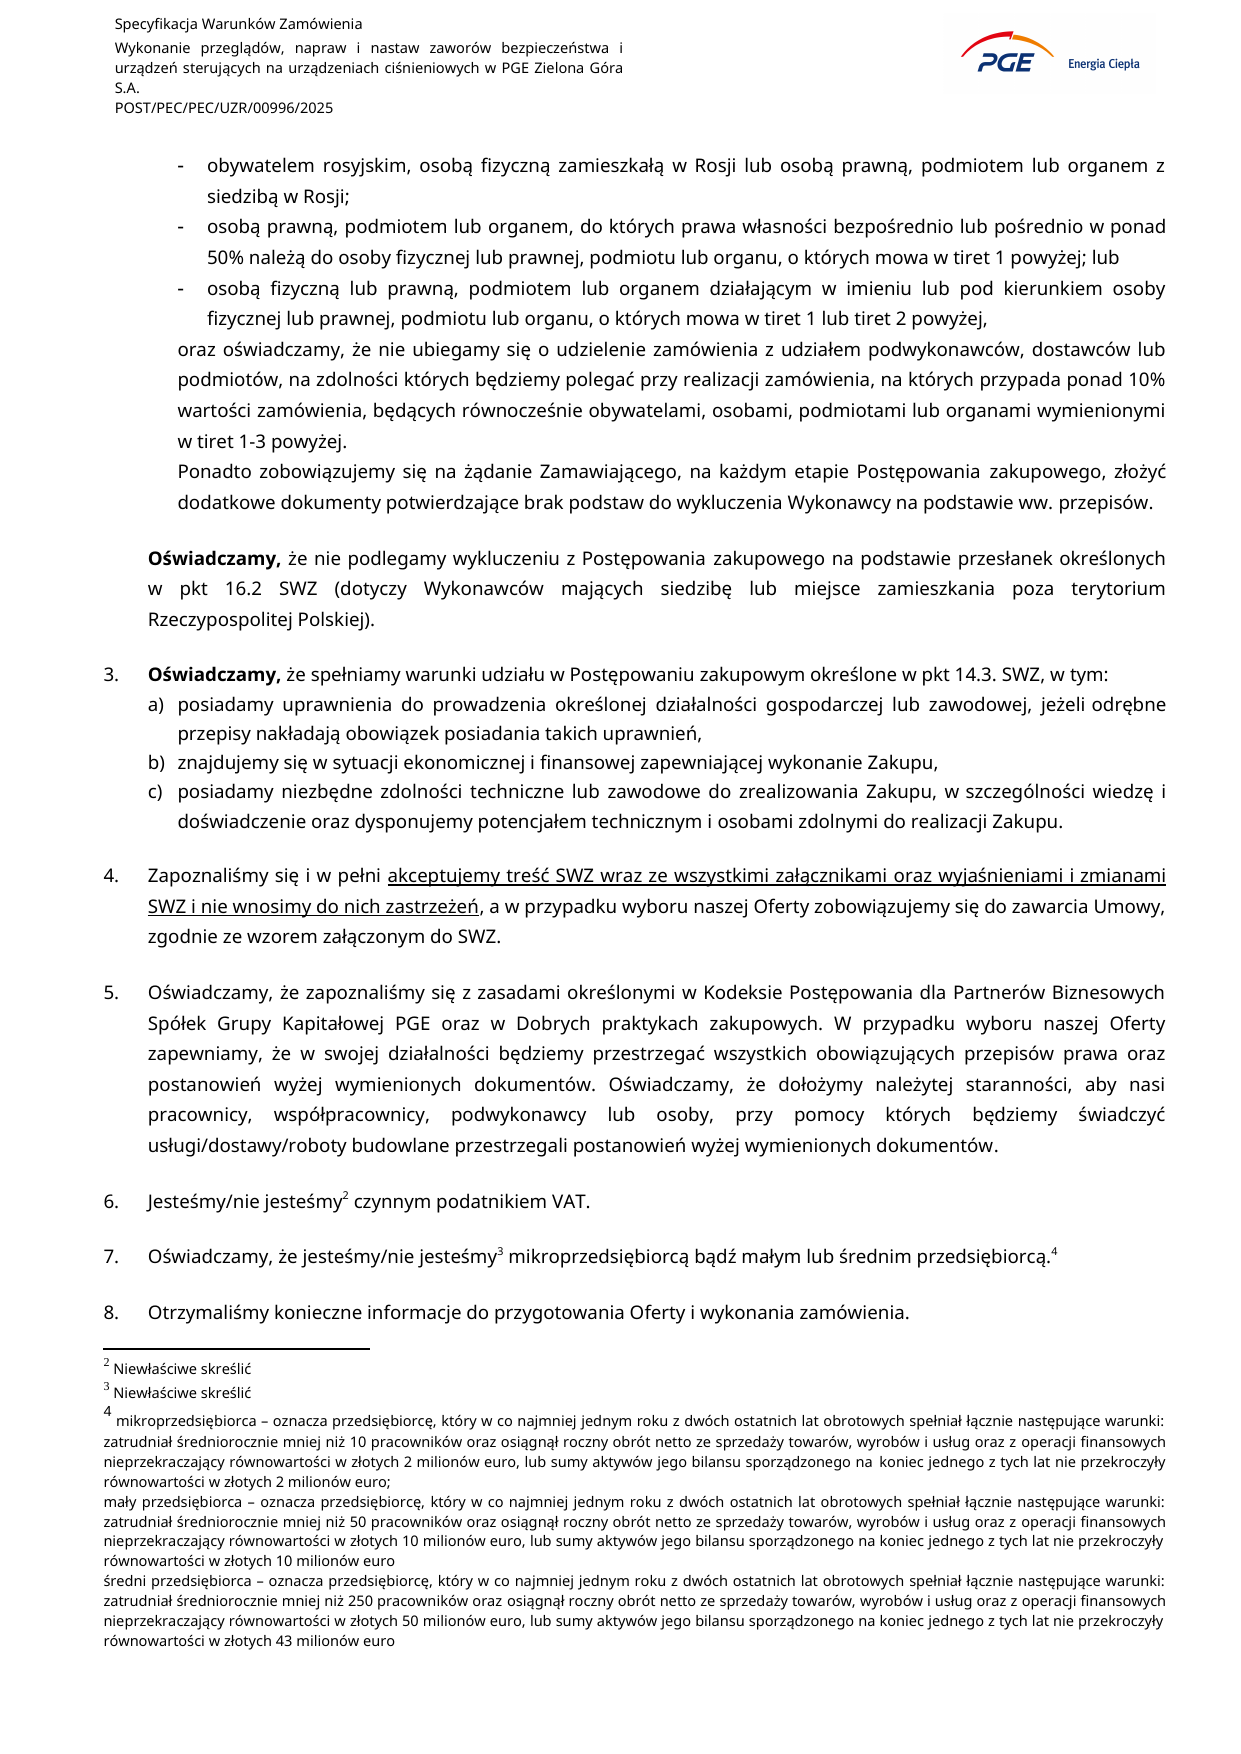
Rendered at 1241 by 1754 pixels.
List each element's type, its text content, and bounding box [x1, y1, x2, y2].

picture [943, 13, 1156, 94]
list osobą fizyczną lub prawną, podmiotem lub organem działającym w imieniu lub pod kierunkiem osoby fizycznej lub prawnej, podmiotu lub organu, o których mowa w tiret 1 lub tiret 2 powyżej, [177, 275, 1166, 331]
text Ponadto zobowiązujemy się na żądanie Zamawiającego, na każdym etapie Postępowania zakupowego, złożyć dodatkowe dokumenty potwierdzające brak podstaw do wykluczenia Wykonawcy na podstawie ww. przepisów. [177, 459, 1166, 515]
list Zapoznaliśmy się i w pełni akceptujemy treść SWZ wraz ze wszystkimi załącznikami oraz wyjaśnieniami i zmianami SWZ i nie wnosimy do nich zastrzeżeń, a w przypadku wyboru naszej Oferty zobowiązujemy się do zawarcia Umowy, zgodnie ze wzorem załączonym do SWZ. [103, 862, 1166, 949]
list osobą prawną, podmiotem lub organem, do których prawa własności bezpośrednio lub pośrednio w ponad 50% należą do osoby fizycznej lub prawnej, podmiotu lub organu, o których mowa w tiret 1 powyżej; lub [177, 214, 1166, 270]
text oraz oświadczamy, że nie ubiegamy się o udzielenie zamówienia z udziałem podwykonawców, dostawców lub podmiotów, na zdolności których będziemy polegać przy realizacji zamówienia, na których przypada ponad 10% wartości zamówienia, będących równocześnie obywatelami, osobami, podmiotami lub organami wymienionymi w tiret 1-3 powyżej. [177, 336, 1166, 453]
list Jesteśmy/nie jesteśmy czynnym podatnikiem VAT. [103, 1188, 1166, 1213]
list Oświadczamy, że zapoznaliśmy się z zasadami określonymi w Kodeksie Postępowania dla Partnerów Biznesowych Spółek Grupy Kapitałowej PGE oraz w Dobrych praktykach zakupowych. W przypadku wyboru naszej Oferty zapewniamy, że w swojej działalności będziemy przestrzegać wszystkich obowiązujących przepisów prawa oraz postanowień wyżej wymienionych dokumentów. Oświadczamy, że dołożymy należytej staranności, aby nasi pracownicy, współpracownicy, podwykonawcy lub osoby, przy pomocy których będziemy świadczyć usługi/dostawy/roboty budowlane przestrzegali postanowień wyżej wymienionych dokumentów. [103, 979, 1166, 1158]
list Oświadczamy, że jesteśmy/nie jesteśmy mikroprzedsiębiorcą bądź małym lub średnim przedsiębiorcą. [103, 1244, 1166, 1269]
list znajdujemy się w sytuacji ekonomicznej i finansowej zapewniającej wykonanie Zakupu, [148, 749, 1166, 775]
list posiadamy niezbędne zdolności techniczne lub zawodowe do zrealizowania Zakupu, w szczególności wiedzę i doświadczenie oraz dysponujemy potencjałem technicznym i osobami zdolnymi do realizacji Zakupu. [148, 779, 1166, 834]
list obywatelem rosyjskim, osobą fizyczną zamieszkałą w Rosji lub osobą prawną, podmiotem lub organem z siedzibą w Rosji; [177, 152, 1166, 208]
list posiadamy uprawnienia do prowadzenia określonej działalności gospodarczej lub zawodowej, jeżeli odrębne przepisy nakładają obowiązek posiadania takich uprawnień, [148, 691, 1166, 746]
list Otrzymaliśmy konieczne informacje do przygotowania Oferty i wykonania zamówienia. [103, 1299, 1166, 1325]
list Oświadczamy, że nie podlegamy wykluczeniu z Postępowania zakupowego na podstawie przesłanek określonych w pkt 16.2 SWZ (dotyczy Wykonawców mających siedzibę lub miejsce zamieszkania poza terytorium Rzeczypospolitej Polskiej). [148, 545, 1166, 632]
list Oświadczamy, że spełniamy warunki udziału w Postępowaniu zakupowym określone w pkt 14.3. SWZ, w tym: [103, 662, 1166, 687]
